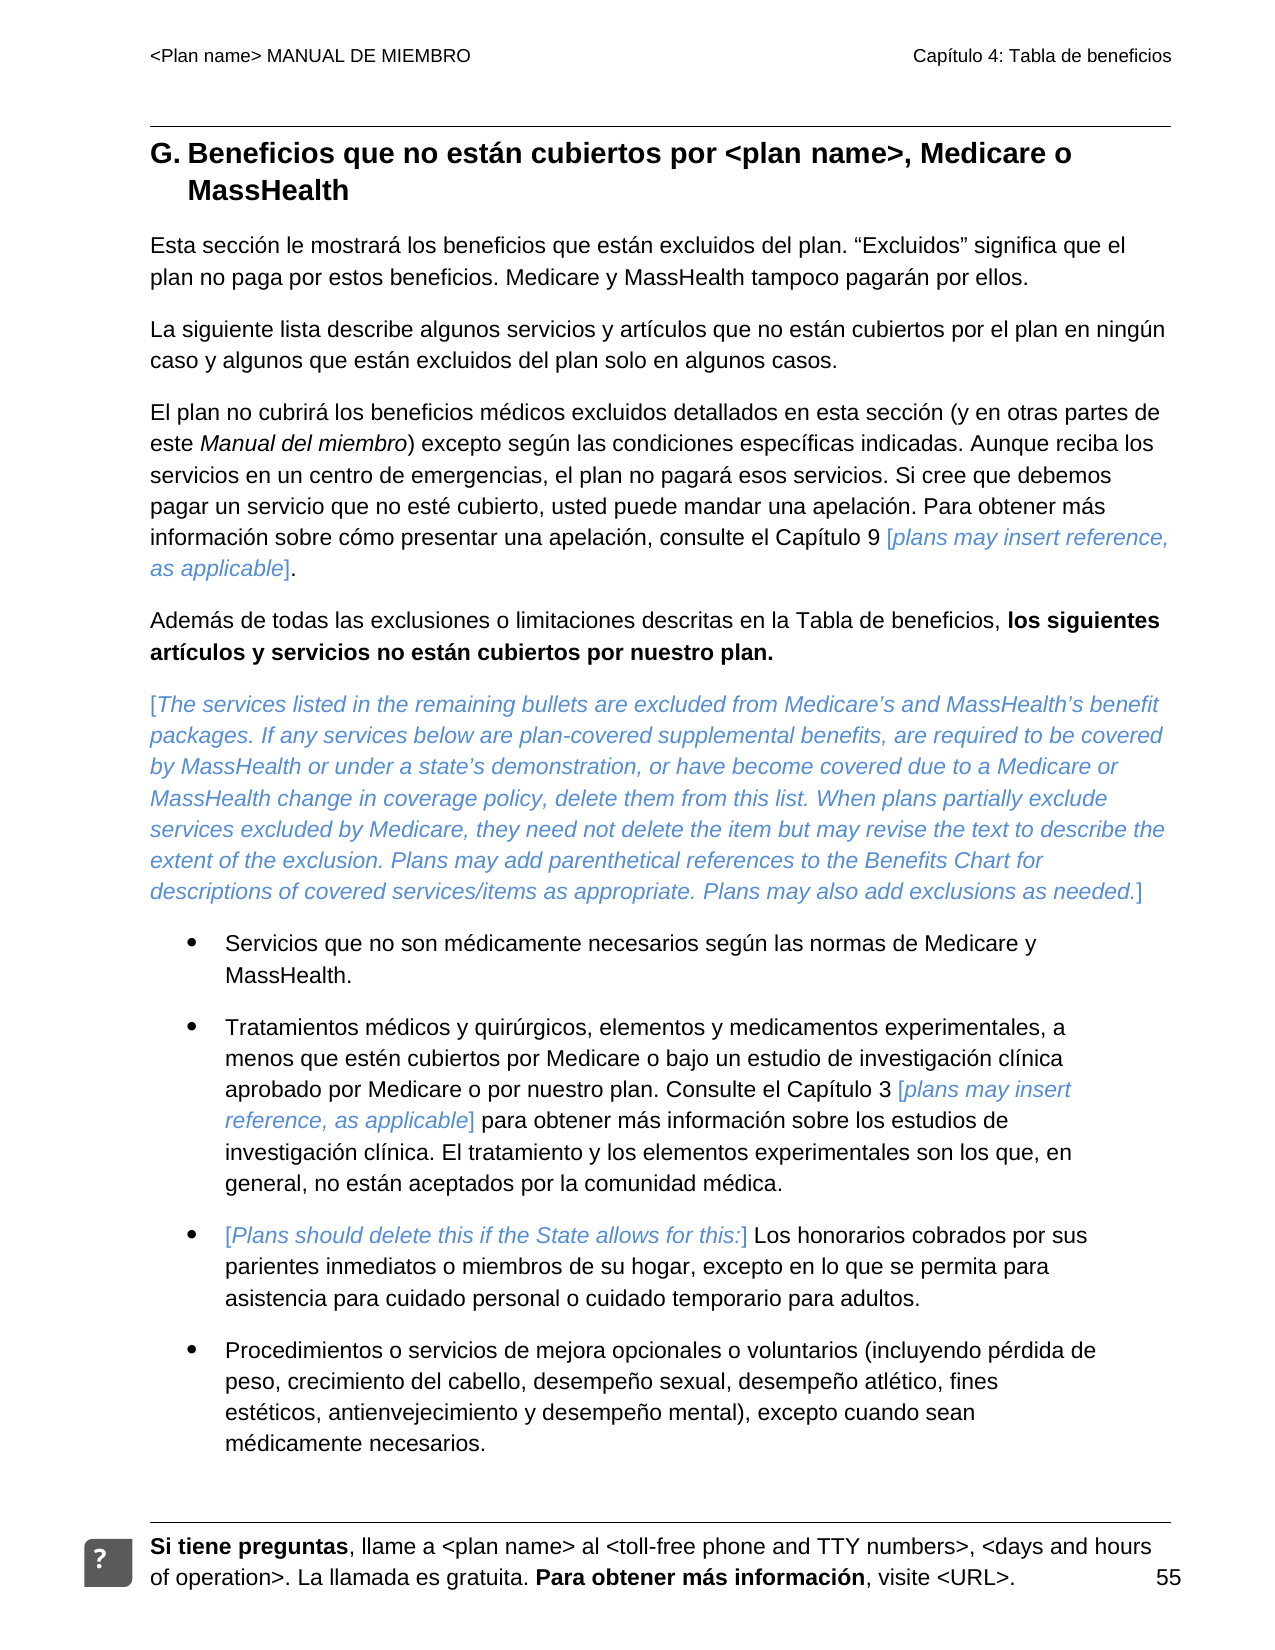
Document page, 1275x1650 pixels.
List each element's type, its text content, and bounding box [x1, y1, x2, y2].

text La siguiente lista describe algunos servicios y artículos que no están cubiertos por el plan en ningún caso y algunos que están excluidos del plan solo en algunos casos. [150, 312, 1171, 375]
list Procedimientos o servicios de mejora opcionales o voluntarios (incluyendo pérdida de peso, crecimiento del cabello, desempeño sexual, desempeño atlético, fines estéticos, antienvejecimiento y desempeño mental), excepto cuando sean médicamente necesarios. [187, 1333, 1096, 1458]
text Además de todas las exclusiones o limitaciones descritas en la Tabla de beneficios, los siguientes artículos y servicios no están cubiertos por nuestro plan. [150, 604, 1171, 666]
text Esta sección le mostrará los beneficios que están excluidos del plan. “Excluidos” significa que el plan no paga por estos beneficios. Medicare y MassHealth tampoco pagarán por ellos. [150, 229, 1171, 291]
text El plan no cubrirá los beneficios médicos excluidos detallados en esta sección (y en otras partes de este Manual del miembro) excepto según las condiciones específicas indicadas. Aunque reciba los servicios en un centro de emergencias, el plan no pagará esos servicios. Si cree que debemos pagar un servicio que no esté cubierto, usted puede mandar una apelación. Para obtener más información sobre cómo presentar una apelación, consulte el Capítulo 9 [plans may insert reference, as applicable]. [150, 396, 1171, 583]
subtitle Beneficios que no están cubiertos por <plan name>, Medicare o MassHealth [150, 127, 1171, 208]
text [The services listed in the remaining bullets are excluded from Medicare’s and MassHealth’s benefit packages. If any services below are plan-covered supplemental benefits, are required to be covered by MassHealth or under a state’s demonstration, or have become covered due to a Medicare or MassHealth change in coverage policy, delete them from this list. When plans partially exclude services excluded by Medicare, they need not delete the item but may revise the text to describe the extent of the exclusion. Plans may add parenthetical references to the Benefits Chart for descriptions of covered services/items as appropriate. Plans may also add exclusions as needed.] [150, 687, 1171, 906]
list [Plans should delete this if the State allows for this:] Los honorarios cobrados por sus parientes inmediatos o miembros de su hogar, excepto en lo que se permita para asistencia para cuidado personal o cuidado temporario para adultos. [187, 1218, 1096, 1312]
list Tratamientos médicos y quirúrgicos, elementos y medicamentos experimentales, a menos que estén cubiertos por Medicare o bajo un estudio de investigación clínica aprobado por Medicare o por nuestro plan. Consulte el Capítulo 3 [plans may insert reference, as applicable] para obtener más información sobre los estudios de investigación clínica. El tratamiento y los elementos experimentales son los que, en general, no están aceptados por la comunidad médica. [187, 1010, 1096, 1198]
list Servicios que no son médicamente necesarios según las normas de Medicare y MassHealth. [187, 927, 1096, 989]
